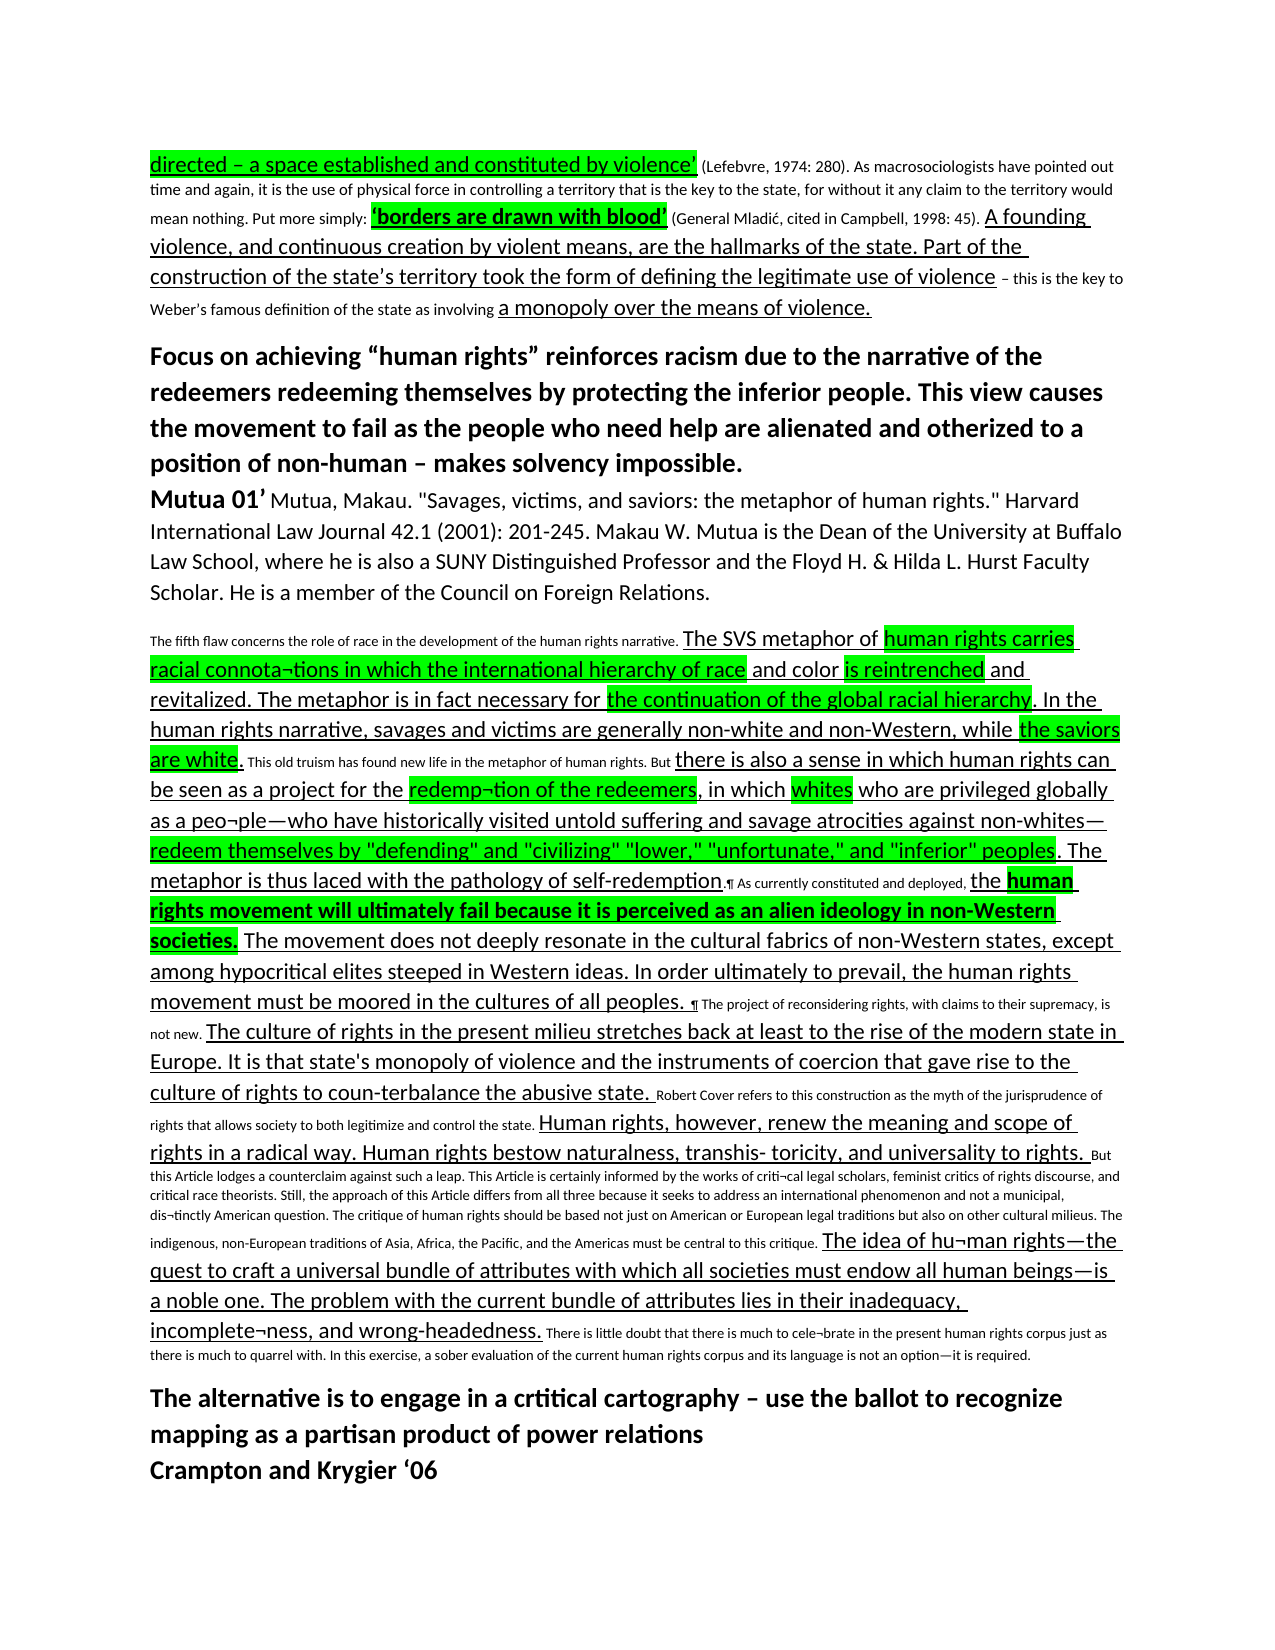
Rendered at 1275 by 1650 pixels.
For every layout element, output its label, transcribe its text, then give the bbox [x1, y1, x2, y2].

text The fifth flaw concerns the role of race in the development of the human rights narrative. The SVS metaphor of human rights carries racial connota¬tions in which the international hierarchy of race and color is reintrenched and revitalized. The metaphor is in fact necessary for the continuation of the global racial hierarchy. In the human rights narrative, savages and victims are generally non-white and non-Western, while the saviors are white. This old truism has found new life in the metaphor of human rights. But there is also a sense in which human rights can be seen as a project for the redemp¬tion of the redeemers, in which whites who are privileged globally as a peo¬ple—who have historically visited untold suffering and savage atrocities against non-whites—redeem themselves by "defending" and "civilizing" "lower," "unfortunate," and "inferior" peoples. The metaphor is thus laced with the pathology of self-redemption.¶ As currently constituted and deployed, the human rights movement will ultimately fail because it is perceived as an alien ideology in non-Western societies. The movement does not deeply resonate in the cultural fabrics of non-Western states, except among hypocritical elites steeped in Western ideas. In order ultimately to prevail, the human rights movement must be moored in the cultures of all peoples. ¶ The project of reconsidering rights, with claims to their supremacy, is not new. The culture of rights in the present milieu stretches back at least to the rise of the modern state in Europe. It is that state's monopoly of violence and the instruments of coercion that gave rise to the culture of rights to coun-terbalance the abusive state. Robert Cover refers to this construction as the myth of the jurisprudence of rights that allows society to both legitimize and control the state. Human rights, however, renew the meaning and scope of rights in a radical way. Human rights bestow naturalness, transhis- toricity, and universality to rights. But this Article lodges a counterclaim against such a leap. This Article is certainly informed by the works of criti¬cal legal scholars, feminist critics of rights discourse, and critical race theorists. Still, the approach of this Article differs from all three because it seeks to address an international phenomenon and not a municipal, dis¬tinctly American question. The critique of human rights should be based not just on American or European legal traditions but also on other cultural milieus. The indigenous, non-European traditions of Asia, Africa, the Pacific, and the Americas must be central to this critique. The idea of hu¬man rights—the quest to craft a universal bundle of attributes with which all societies must endow all human beings—is a noble one. The problem with the current bundle of attributes lies in their inadequacy, incomplete¬ness, and wrong-headedness. There is little doubt that there is much to cele¬brate in the present human rights corpus just as there is much to quarrel with. In this exercise, a sober evaluation of the current human rights corpus and its language is not an option—it is required. [150, 624, 1125, 1364]
text Mutua 01’ Mutua, Makau. "Savages, victims, and saviors: the metaphor of human rights." Harvard International Law Journal 42.1 (2001): 201-245. Makau W. Mutua is the Dean of the University at Buffalo Law School, where he is also a SUNY Distinguished Professor and the Floyd H. & Hilda L. Hurst Faculty Scholar. He is a member of the Council on Foreign Relations. [150, 482, 1125, 606]
subtitle The alternative is to engage in a crtitical cartography – use the ballot to recognize mapping as a partisan product of power relations [150, 1382, 1125, 1450]
subtitle Focus on achieving “human rights” reinforces racism due to the narrative of the redeemers redeeming themselves by protecting the inferior people. This view causes the movement to fail as the people who need help are alienated and otherized to a position of non-human – makes solvency impossible. [150, 339, 1125, 479]
text Crampton and Krygier ‘06 [150, 1453, 1125, 1486]
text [150, 150, 1125, 321]
